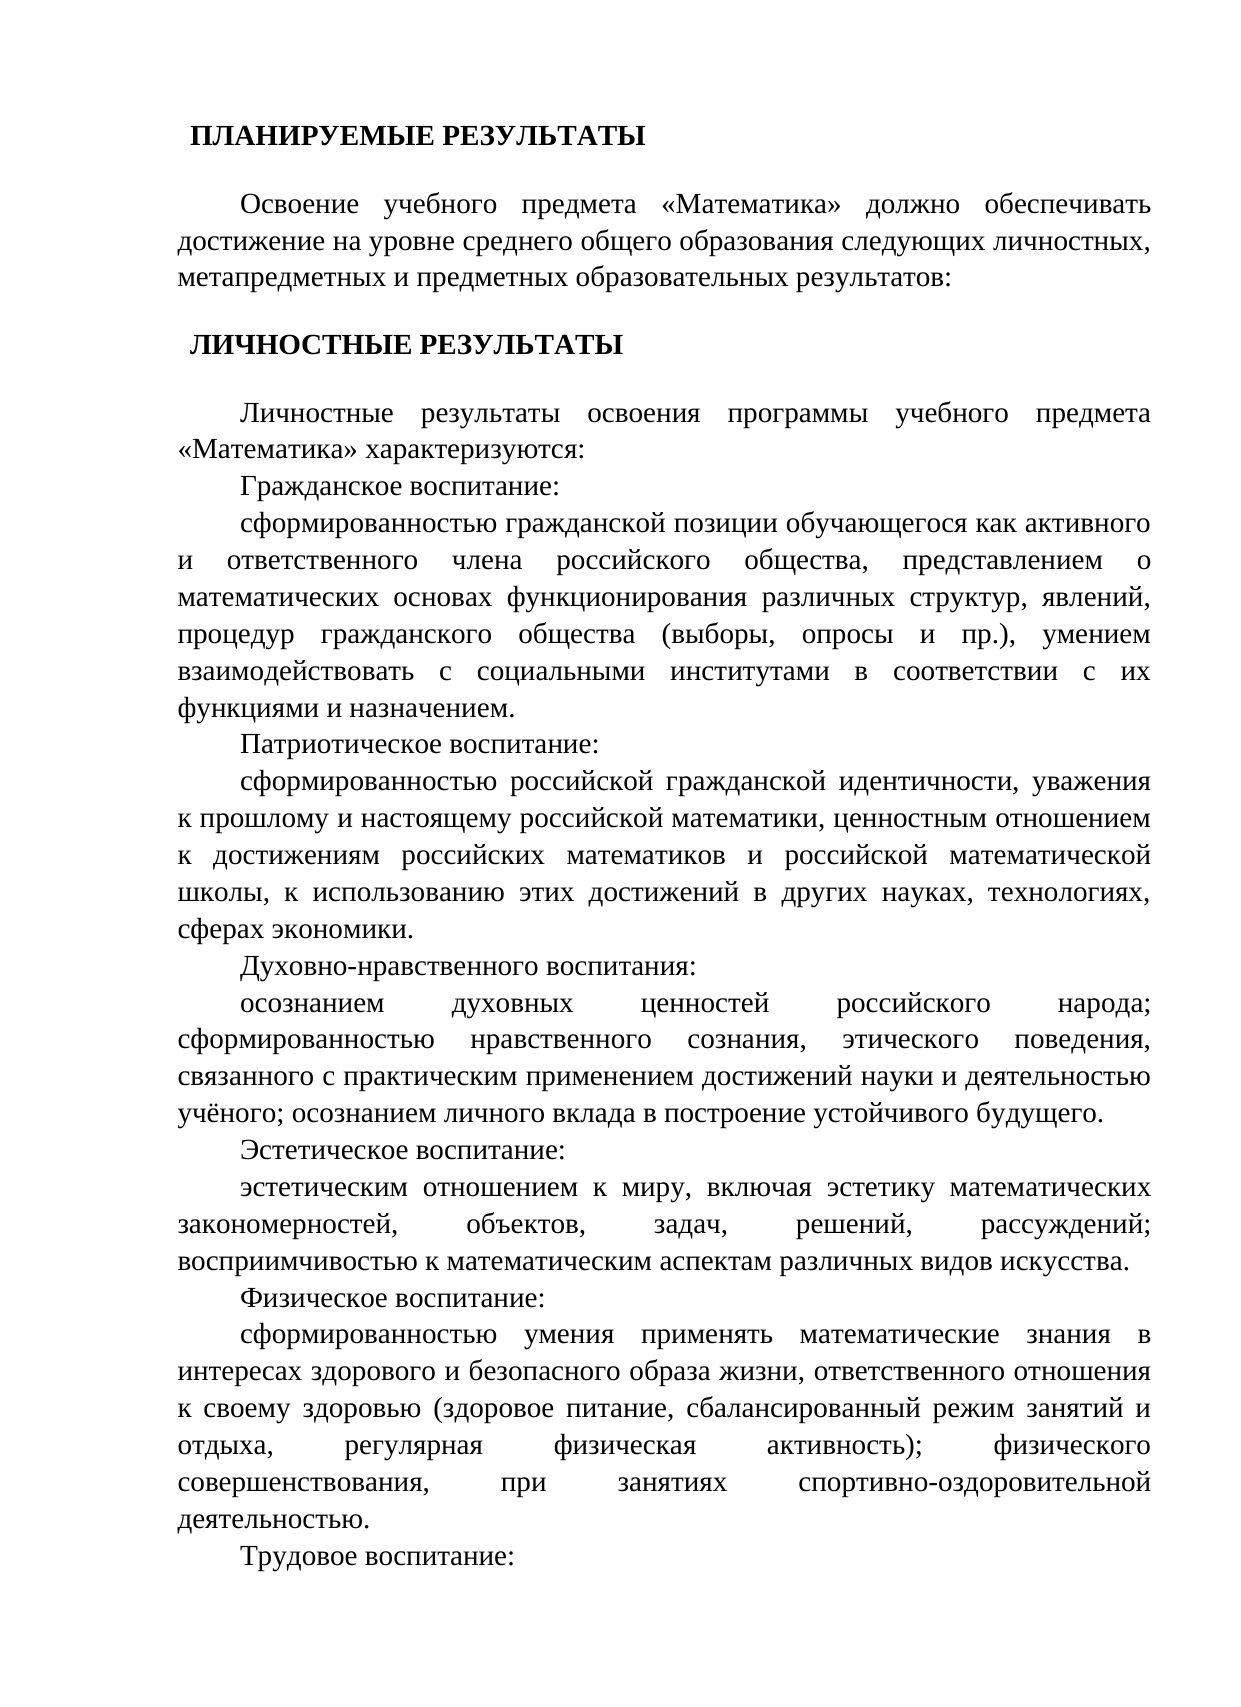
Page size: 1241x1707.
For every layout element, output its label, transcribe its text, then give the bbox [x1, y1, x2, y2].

text Гражданское воспитание: [177, 468, 1152, 502]
text сформированностью умения применять математические знания в интересах здорового и безопасного образа жизни, ответственного отношения к своему здоровью (здоровое питание, сбалансированный режим занятий и отдыха, регулярная физическая активность); физического совершенствования, при занятиях спортивно-оздоровительной деятельностью. [177, 1317, 1152, 1534]
text Эстетическое воспитание: [177, 1132, 1152, 1166]
text ПЛАНИРУЕМЫЕ РЕЗУЛЬТАТЫ [190, 118, 1152, 152]
text Личностные результаты освоения программы учебного предмета «Математика» характеризуются: [177, 395, 1152, 465]
text сформированностью российской гражданской идентичности, уважения к прошлому и настоящему российской математики, ценностным отношением к достижениям российских математиков и российской математической школы, к использованию этих достижений в других науках, технологиях, сферах экономики. [177, 763, 1152, 944]
text эстетическим отношением к миру, включая эстетику математических закономерностей, объектов, задач, решений, рассуждений; восприимчивостью к математическим аспектам различных видов искусства. [177, 1169, 1152, 1276]
text осознанием духовных ценностей российского народа; сформированностью нравственного сознания, этического поведения, связанного с практическим применением достижений науки и деятельностью учёного; осознанием личного вклада в построение устойчивого будущего. [177, 985, 1152, 1129]
text Патриотическое воспитание: [177, 727, 1152, 760]
text Трудовое воспитание: [177, 1538, 1152, 1571]
text Освоение учебного предмета «Математика» должно обеспечивать достижение на уровне среднего общего образования следующих личностных, метапредметных и предметных образовательных результатов: [177, 186, 1152, 293]
text Духовно-нравственного воспитания: [177, 948, 1152, 981]
text ЛИЧНОСТНЫЕ РЕЗУЛЬТАТЫ [190, 327, 1152, 361]
text сформированностью гражданской позиции обучающегося как активного и ответственного члена российского общества, представлением о математических основах функционирования различных структур, явлений, процедур гражданского общества (выборы, опросы и пр.), умением взаимодействовать с социальными институтами в соответствии с их функциями и назначением. [177, 505, 1152, 723]
text Физическое воспитание: [177, 1280, 1152, 1313]
